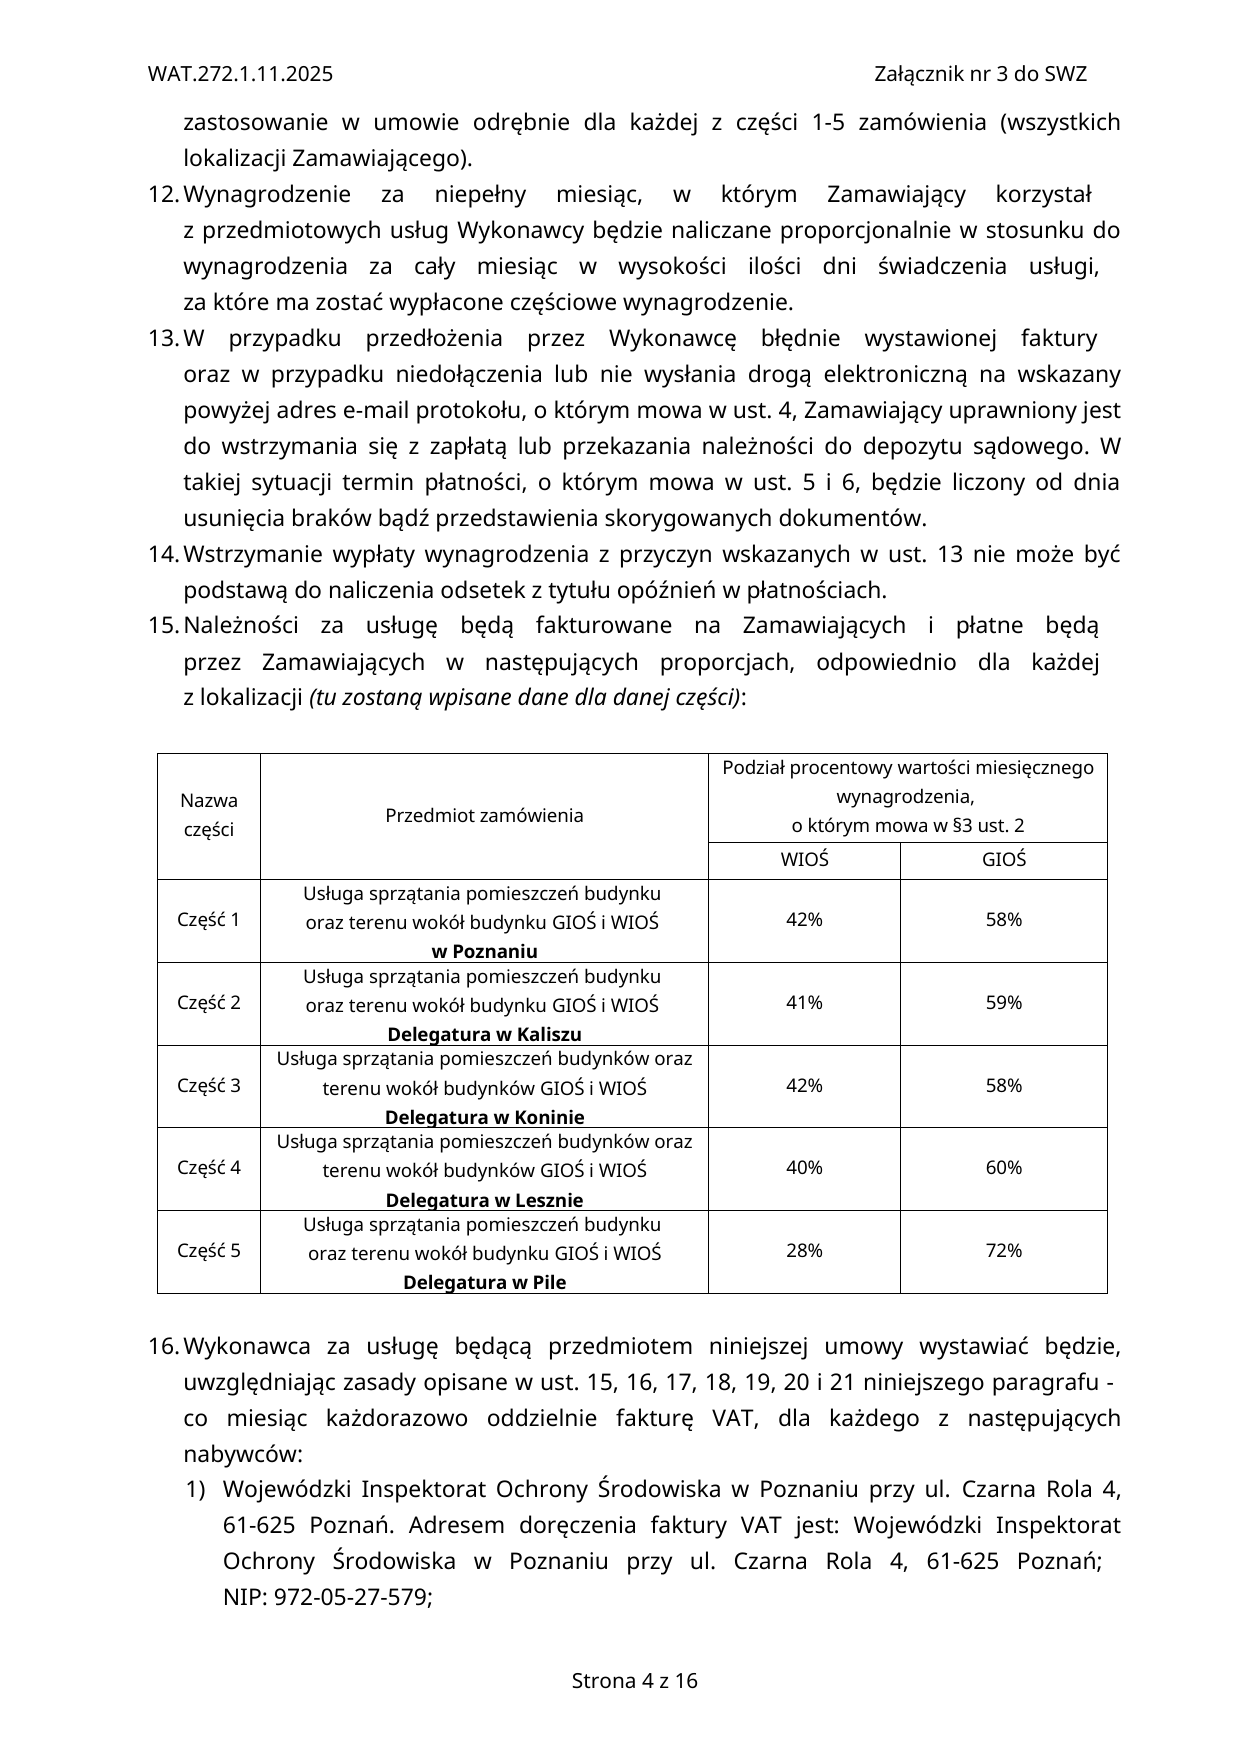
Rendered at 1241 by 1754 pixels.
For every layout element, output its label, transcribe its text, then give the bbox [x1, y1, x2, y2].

table_cell 58% [901, 1046, 1107, 1127]
table_cell Usługa sprzątania pomieszczeń budynku oraz terenu wokół budynku GIOŚ i WIOŚ w Poznaniu [261, 880, 708, 962]
table_cell 42% [709, 880, 900, 962]
table_cell Usługa sprzątania pomieszczeń budynków oraz terenu wokół budynków GIOŚ i WIOŚ Delegatura w Lesznie [261, 1128, 708, 1210]
list Wynagrodzenie za niepełny miesiąc, w którym Zamawiający korzystał z przedmiotowych usług Wykonawcy będzie naliczane proporcjonalnie w stosunku do wynagrodzenia za cały miesiąc w wysokości ilości dni świadczenia usługi, za które ma zostać wypłacone częściowe wynagrodzenie. [148, 178, 1122, 317]
list W przypadku przedłożenia przez Wykonawcę błędnie wystawionej faktury oraz w przypadku niedołączenia lub nie wysłania drogą elektroniczną na wskazany powyżej adres e-mail protokołu, o którym mowa w ust. 4, Zamawiający uprawniony jest do wstrzymania się z zapłatą lub przekazania należności do depozytu sądowego. W takiej sytuacji termin płatności, o którym mowa w ust. 5 i 6, będzie liczony od dnia usunięcia braków bądź przedstawienia skorygowanych dokumentów. [148, 322, 1122, 533]
table_cell 42% [709, 1046, 900, 1127]
table_header Podział procentowy wartości miesięcznego wynagrodzenia, o którym mowa w §3 ust. 2 [709, 754, 1107, 842]
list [148, 106, 1122, 173]
table_cell 59% [901, 963, 1107, 1044]
list Wojewódzki Inspektorat Ochrony Środowiska w Poznaniu przy ul. Czarna Rola 4, 61-625 Poznań. Adresem doręczenia faktury VAT jest: Wojewódzki Inspektorat Ochrony Środowiska w Poznaniu przy ul. Czarna Rola 4, 61-625 Poznań; NIP: 972-05-27-579; [185, 1473, 1122, 1612]
table_cell Część 2 [158, 963, 260, 1044]
table_cell 58% [901, 880, 1107, 962]
table_cell Część 3 [158, 1046, 260, 1127]
list Wstrzymanie wypłaty wynagrodzenia z przyczyn wskazanych w ust. 13 nie może być podstawą do naliczenia odsetek z tytułu opóźnień w płatnościach. [148, 538, 1122, 605]
table_cell Usługa sprzątania pomieszczeń budynku oraz terenu wokół budynku GIOŚ i WIOŚ Delegatura w Pile [261, 1211, 708, 1293]
table_cell Część 1 [158, 880, 260, 962]
table_cell 28% [709, 1211, 900, 1293]
table_cell Część 4 [158, 1128, 260, 1210]
table_cell 60% [901, 1128, 1107, 1210]
table_cell WIOŚ [709, 843, 900, 879]
table_cell Usługa sprzątania pomieszczeń budynków oraz terenu wokół budynków GIOŚ i WIOŚ Delegatura w Koninie [261, 1046, 708, 1127]
list Wykonawca za usługę będącą przedmiotem niniejszej umowy wystawiać będzie, uwzględniając zasady opisane w ust. 15, 16, 17, 18, 19, 20 i 21 niniejszego paragrafu - co miesiąc każdorazowo oddzielnie fakturę VAT, dla każdego z następujących nabywców: [148, 1330, 1122, 1469]
table_cell Część 5 [158, 1211, 260, 1293]
list Należności za usługę będą fakturowane na Zamawiających i płatne będą przez Zamawiających w następujących proporcjach, odpowiednio dla każdej z lokalizacji (tu zostaną wpisane dane dla danej części): [148, 609, 1122, 713]
table_cell 41% [709, 963, 900, 1044]
table_cell GIOŚ [901, 843, 1107, 879]
table_header Nazwa części [158, 754, 260, 879]
table_cell Usługa sprzątania pomieszczeń budynku oraz terenu wokół budynku GIOŚ i WIOŚ Delegatura w Kaliszu [261, 963, 708, 1044]
table_header Przedmiot zamówienia [261, 754, 708, 879]
table_cell 72% [901, 1211, 1107, 1293]
table_cell 40% [709, 1128, 900, 1210]
